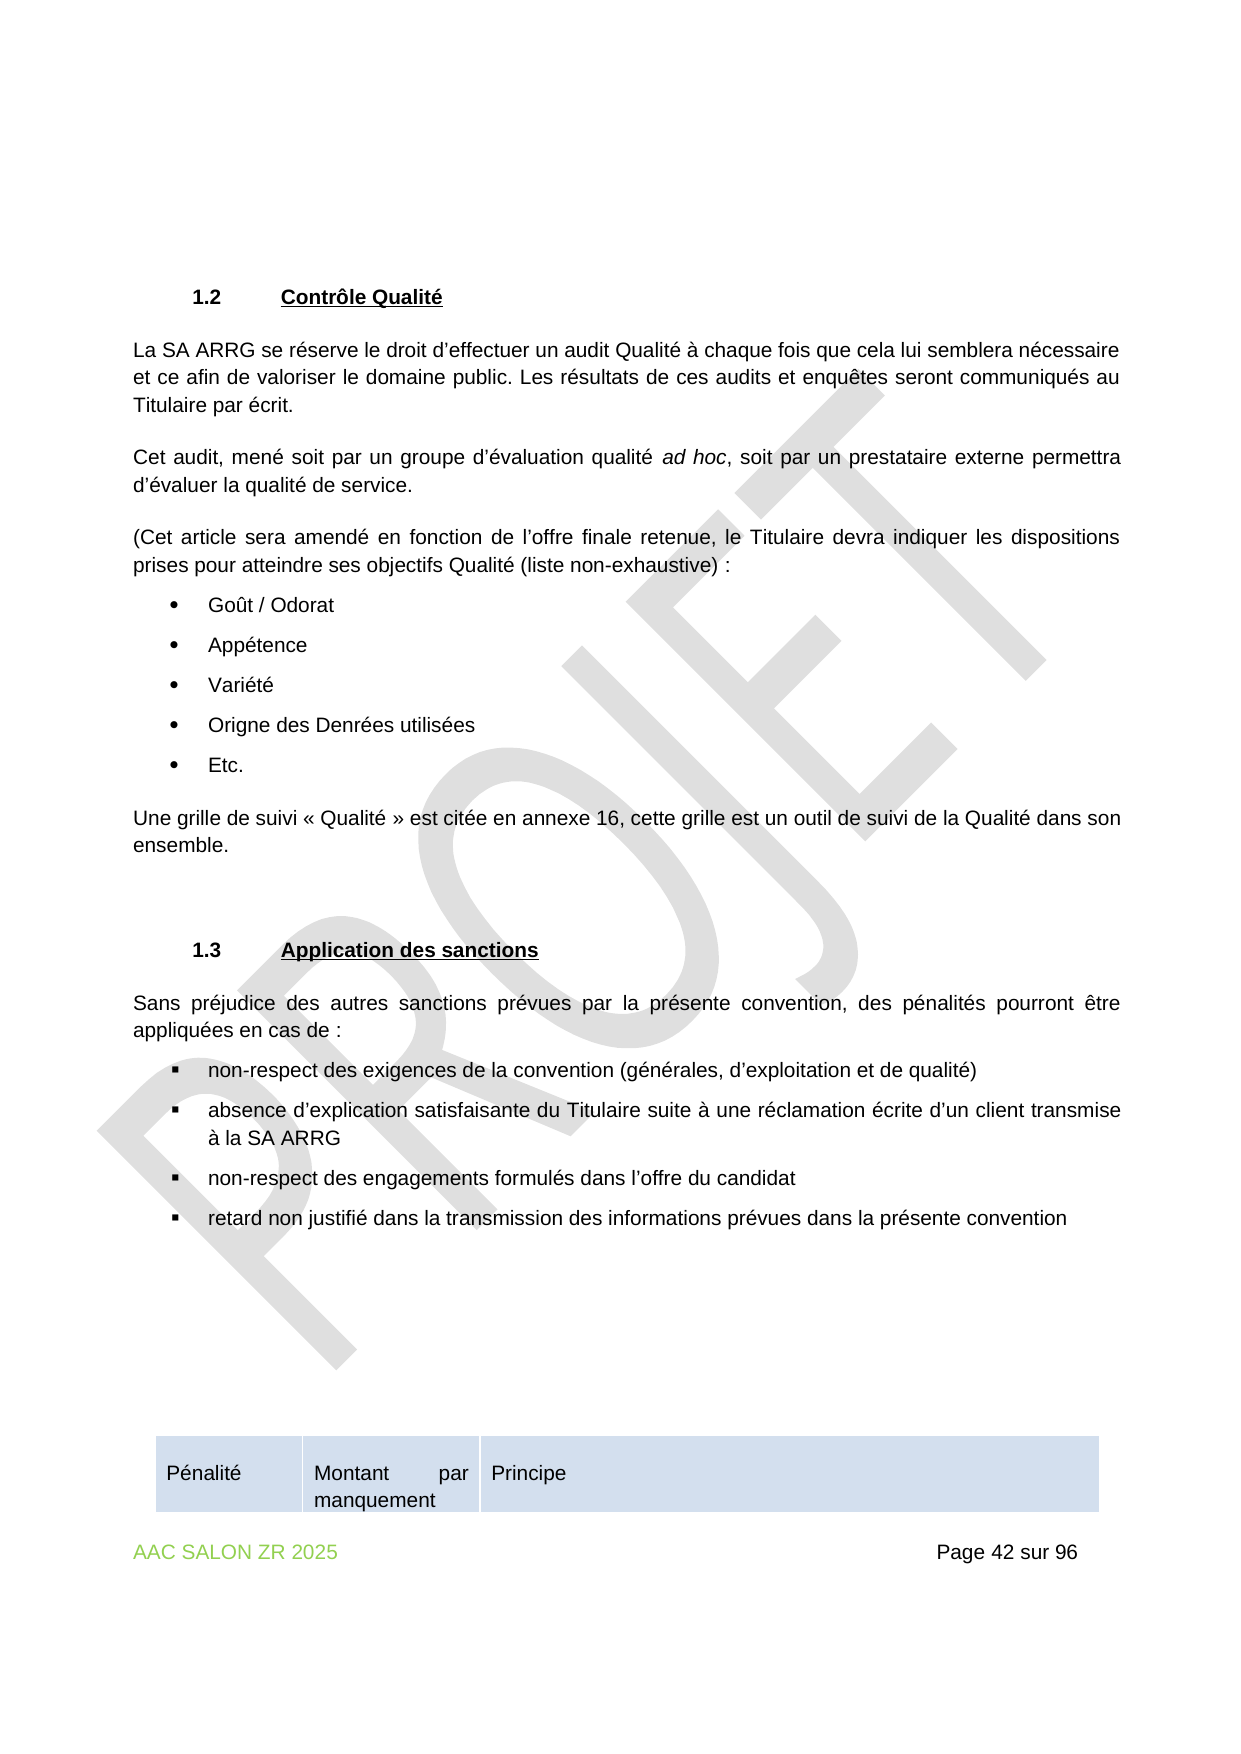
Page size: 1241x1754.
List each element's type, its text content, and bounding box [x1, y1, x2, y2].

table_header Pénalité [156, 1436, 302, 1512]
table_header Montant par manquement [303, 1436, 479, 1512]
text non-respect des engagements formulés dans l’offre du candidat [170, 1166, 1122, 1190]
text retard non justifié dans la transmission des informations prévues dans la présente convention [170, 1206, 1122, 1230]
text non-respect des exigences de la convention (générales, d’exploitation et de qualité) [170, 1058, 1122, 1082]
text Sans préjudice des autres sanctions prévues par la présente convention, des pénalités pourront être appliquées en cas de : [133, 991, 1122, 1042]
text Une grille de suivi « Qualité » est citée en annexe 16, cette grille est un outil de suivi de la Qualité dans son ensemble. [133, 806, 1122, 857]
text La SA ARRG se réserve le droit d’effectuer un audit Qualité à chaque fois que cela lui semblera nécessaire et ce afin de valoriser le domaine public. Les résultats de ces audits et enquêtes seront communiqués au Titulaire par écrit. [133, 337, 1122, 416]
subtitle Application des sanctions [192, 938, 1122, 962]
subtitle Contrôle Qualité [192, 285, 1122, 309]
list Etc. [170, 753, 1122, 777]
text (Cet article sera amendé en fonction de l’offre finale retenue, le Titulaire devra indiquer les dispositions prises pour atteindre ses objectifs Qualité (liste non-exhaustive) : [133, 525, 1122, 576]
list Origne des Denrées utilisées [170, 713, 1122, 737]
list Appétence [170, 633, 1122, 657]
text absence d’explication satisfaisante du Titulaire suite à une réclamation écrite d’un client transmise à la SA ARRG [170, 1098, 1122, 1150]
list Variété [170, 673, 1122, 697]
table_header Principe [481, 1436, 1099, 1512]
list Goût / Odorat [170, 592, 1122, 617]
text Cet audit, mené soit par un groupe d’évaluation qualité ad hoc, soit par un prestataire externe permettra d’évaluer la qualité de service. [133, 445, 1122, 496]
